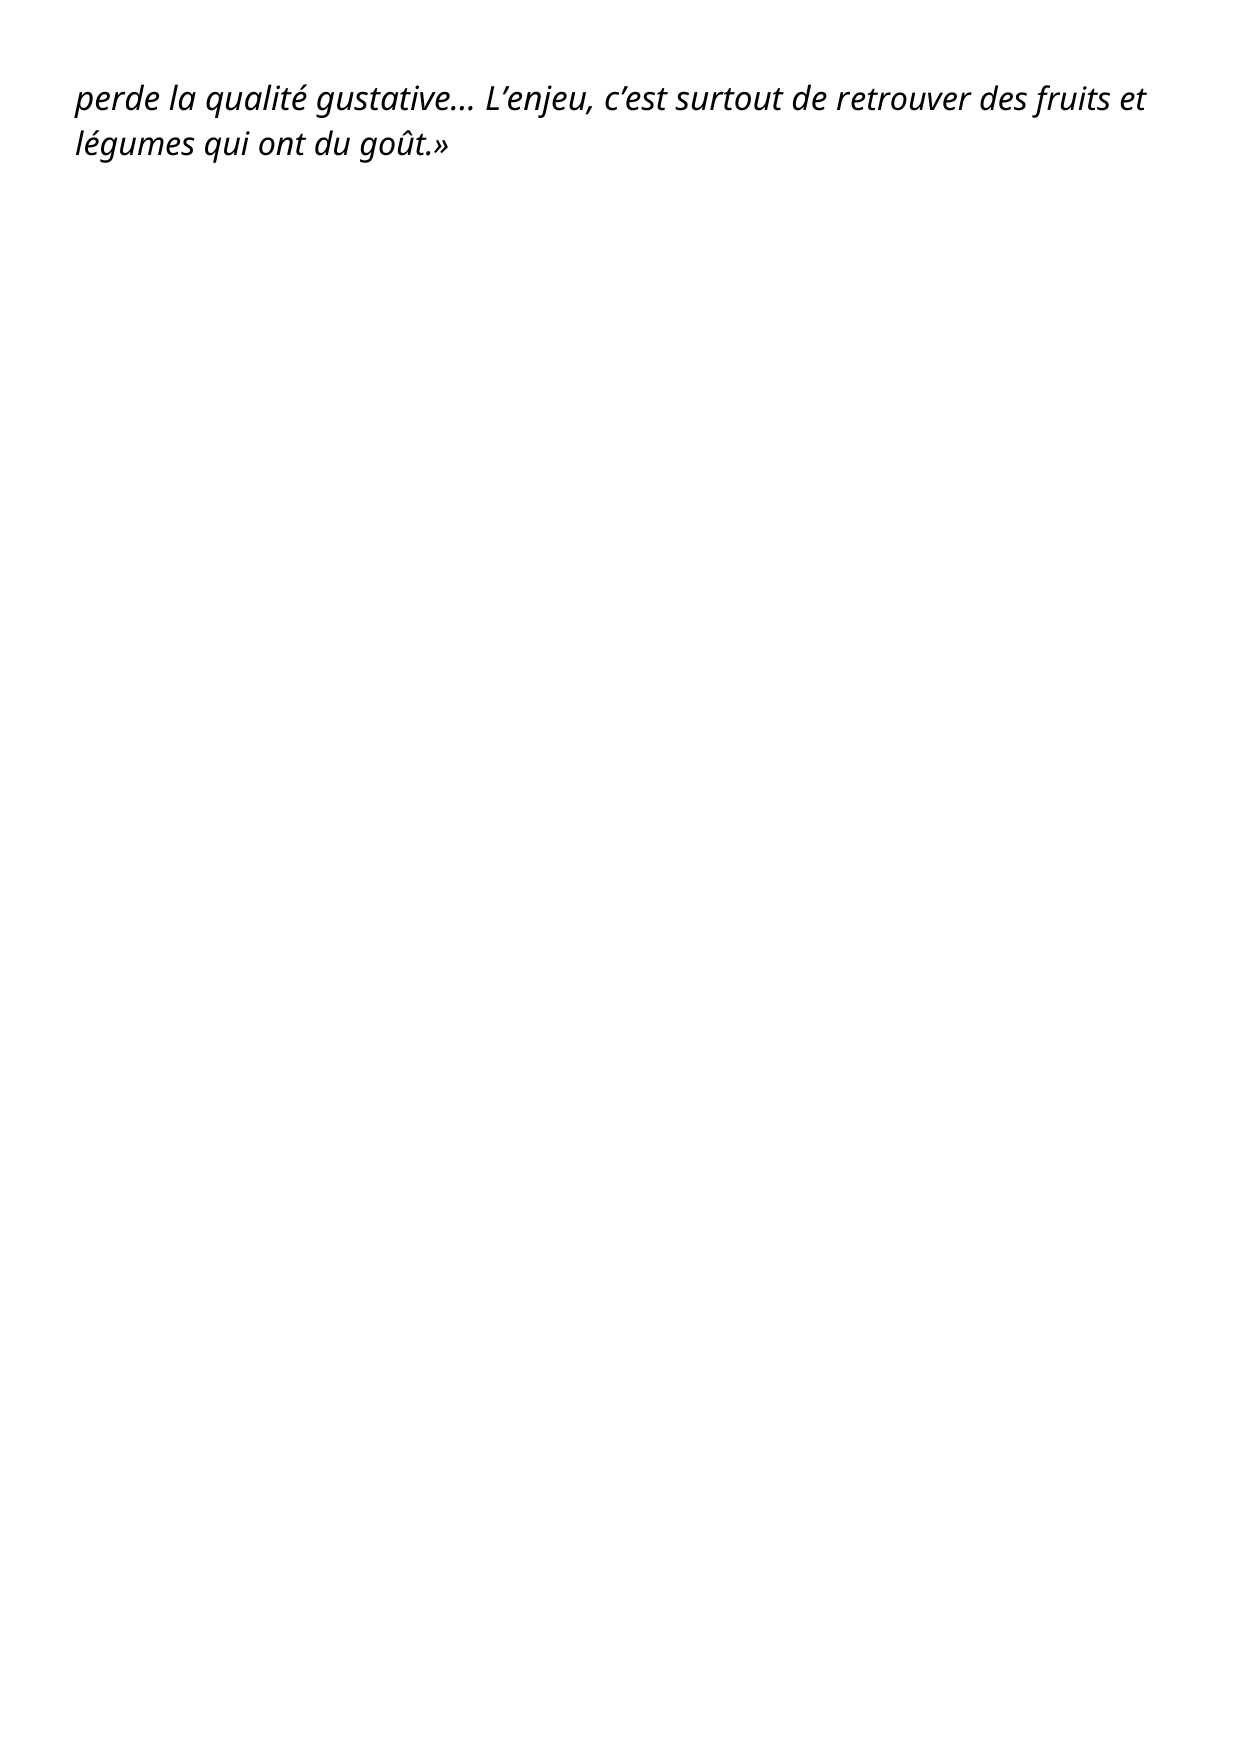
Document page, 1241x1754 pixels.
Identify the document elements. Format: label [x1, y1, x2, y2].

text [75, 75, 1165, 164]
